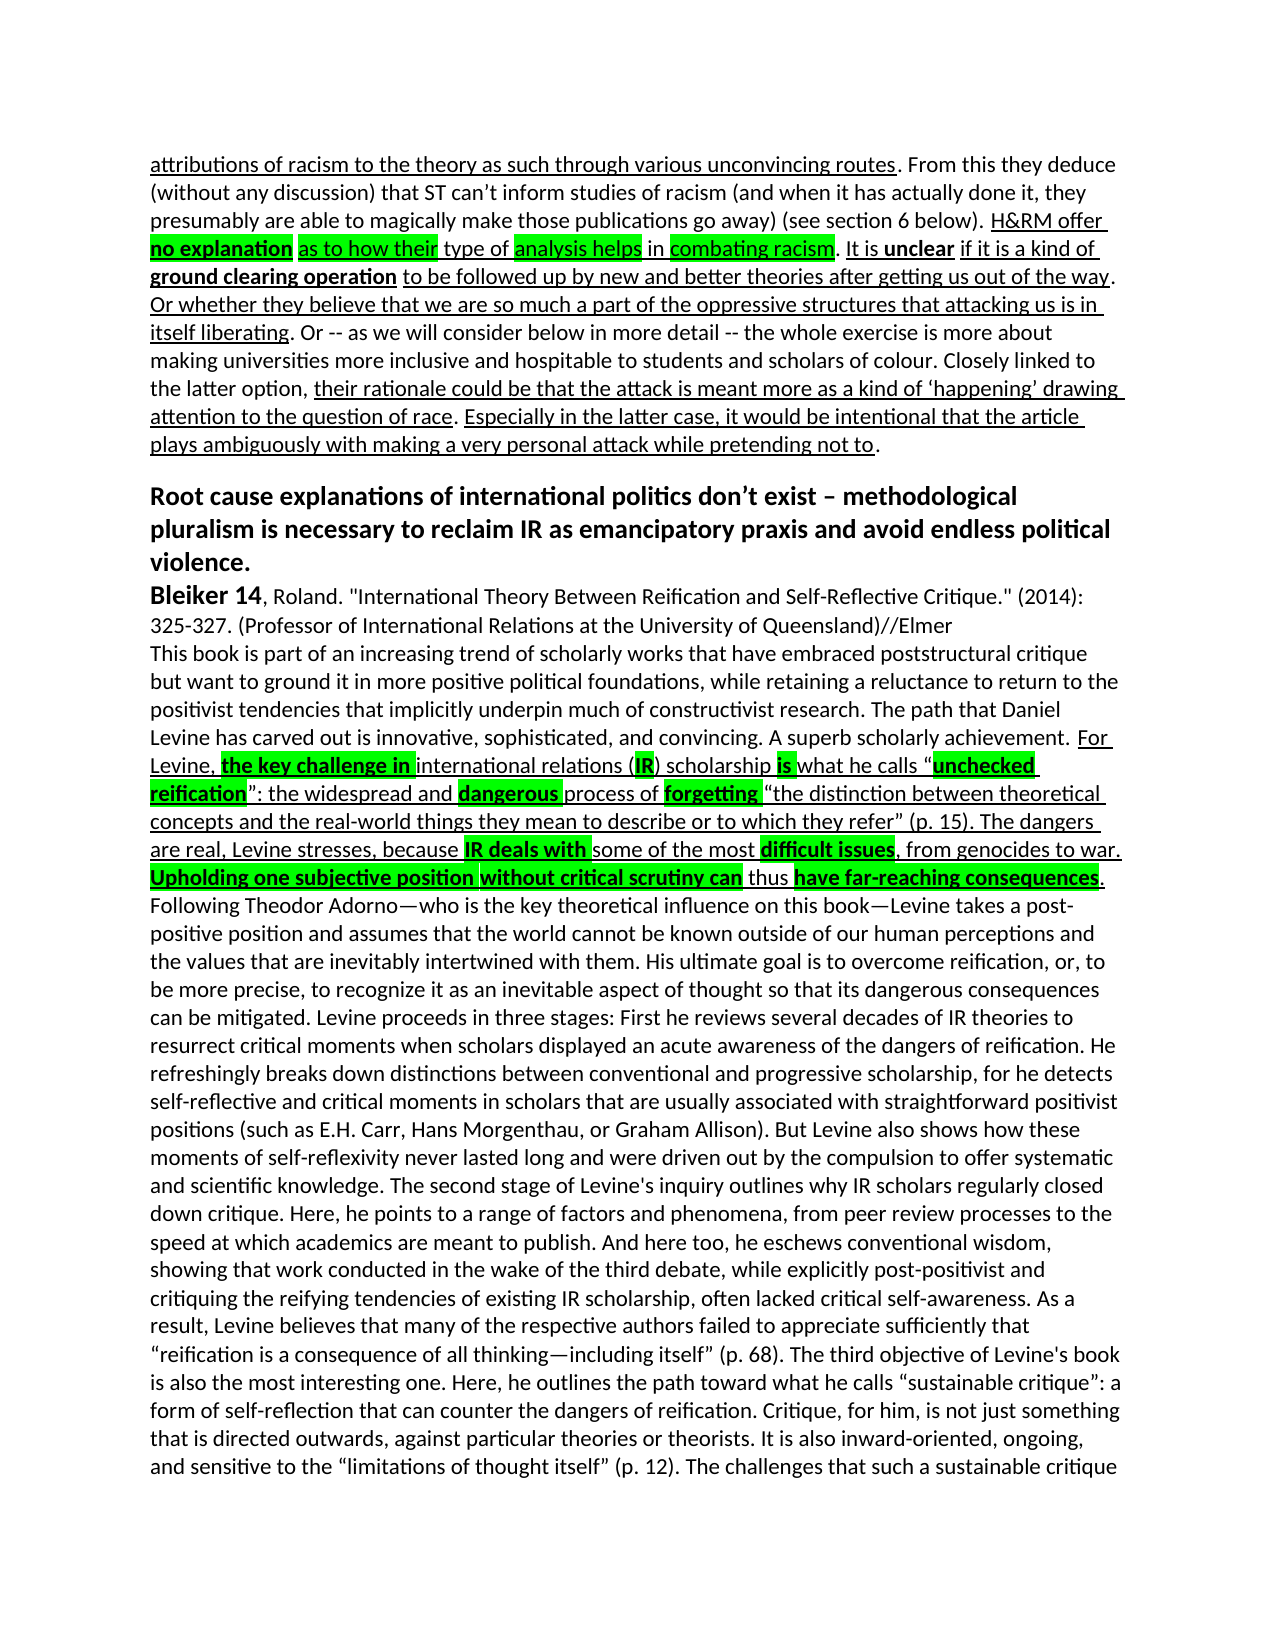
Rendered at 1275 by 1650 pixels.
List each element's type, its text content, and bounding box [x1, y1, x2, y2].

subtitle Root cause explanations of international politics don’t exist – methodological pluralism is necessary to reclaim IR as emancipatory praxis and avoid endless political violence. [150, 479, 1125, 578]
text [150, 150, 1125, 458]
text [150, 639, 1125, 1480]
text Bleiker 14, Roland. "International Theory Between Reification and Self-Reflective Critique." (2014): 325-327. (Professor of International Relations at the University of Queensland)//Elmer [150, 578, 1125, 639]
